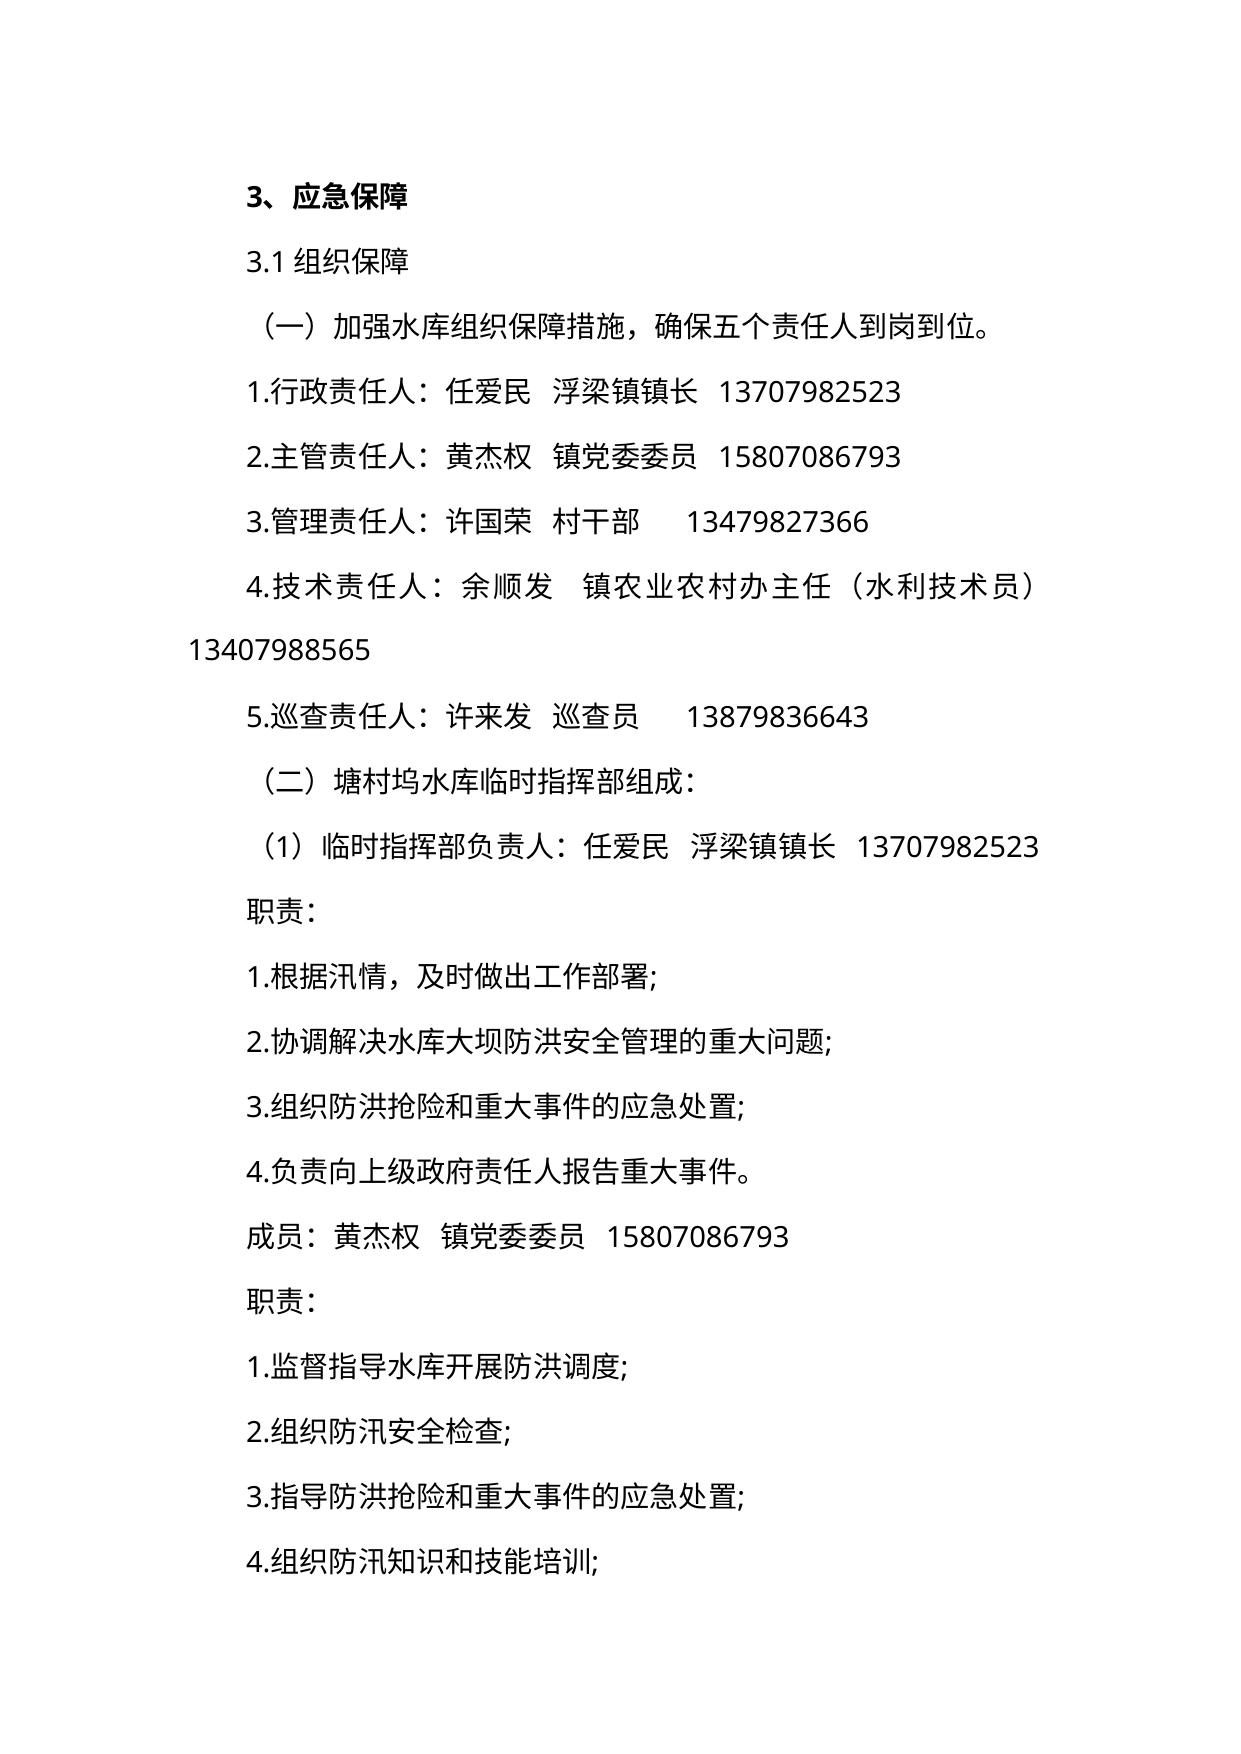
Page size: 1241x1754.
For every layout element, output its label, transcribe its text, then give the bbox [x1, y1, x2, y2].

list 3.组织防洪抢险和重大事件的应急处置; [187, 1072, 1053, 1137]
list （1）临时指挥部负责人：任爱民 浮梁镇镇长 13707982523 [187, 812, 1053, 877]
list 4.技术责任人：余顺发 镇农业农村办主任（水利技术员） 13407988565 [187, 552, 1053, 682]
list 1.行政责任人：任爱民 浮梁镇镇长 13707982523 [187, 357, 1053, 422]
list 4.组织防汛知识和技能培训; [187, 1527, 1053, 1592]
list 应急保障 [187, 162, 1053, 227]
list （二）塘村坞水库临时指挥部组成： [187, 747, 1053, 812]
list 成员：黄杰权 镇党委委员 15807086793 [187, 1202, 1053, 1267]
list 2.组织防汛安全检查; [187, 1397, 1053, 1462]
list 职责： [187, 1267, 1053, 1332]
list 2.主管责任人：黄杰权 镇党委委员 15807086793 [187, 422, 1053, 487]
list 5.巡查责任人：许来发 巡查员 13879836643 [187, 682, 1053, 747]
list 2.协调解决水库大坝防洪安全管理的重大问题; [187, 1007, 1053, 1072]
list 1.监督指导水库开展防洪调度; [187, 1332, 1053, 1397]
list 4.负责向上级政府责任人报告重大事件。 [187, 1137, 1053, 1202]
list 3.指导防洪抢险和重大事件的应急处置; [187, 1462, 1053, 1527]
list 3.1组织保障 [187, 227, 1053, 292]
list 职责： [187, 877, 1053, 942]
list 1.根据汛情，及时做出工作部署; [187, 942, 1053, 1007]
list 3.管理责任人：许国荣 村干部 13479827366 [187, 487, 1053, 552]
list （一）加强水库组织保障措施，确保五个责任人到岗到位。 [187, 292, 1053, 357]
